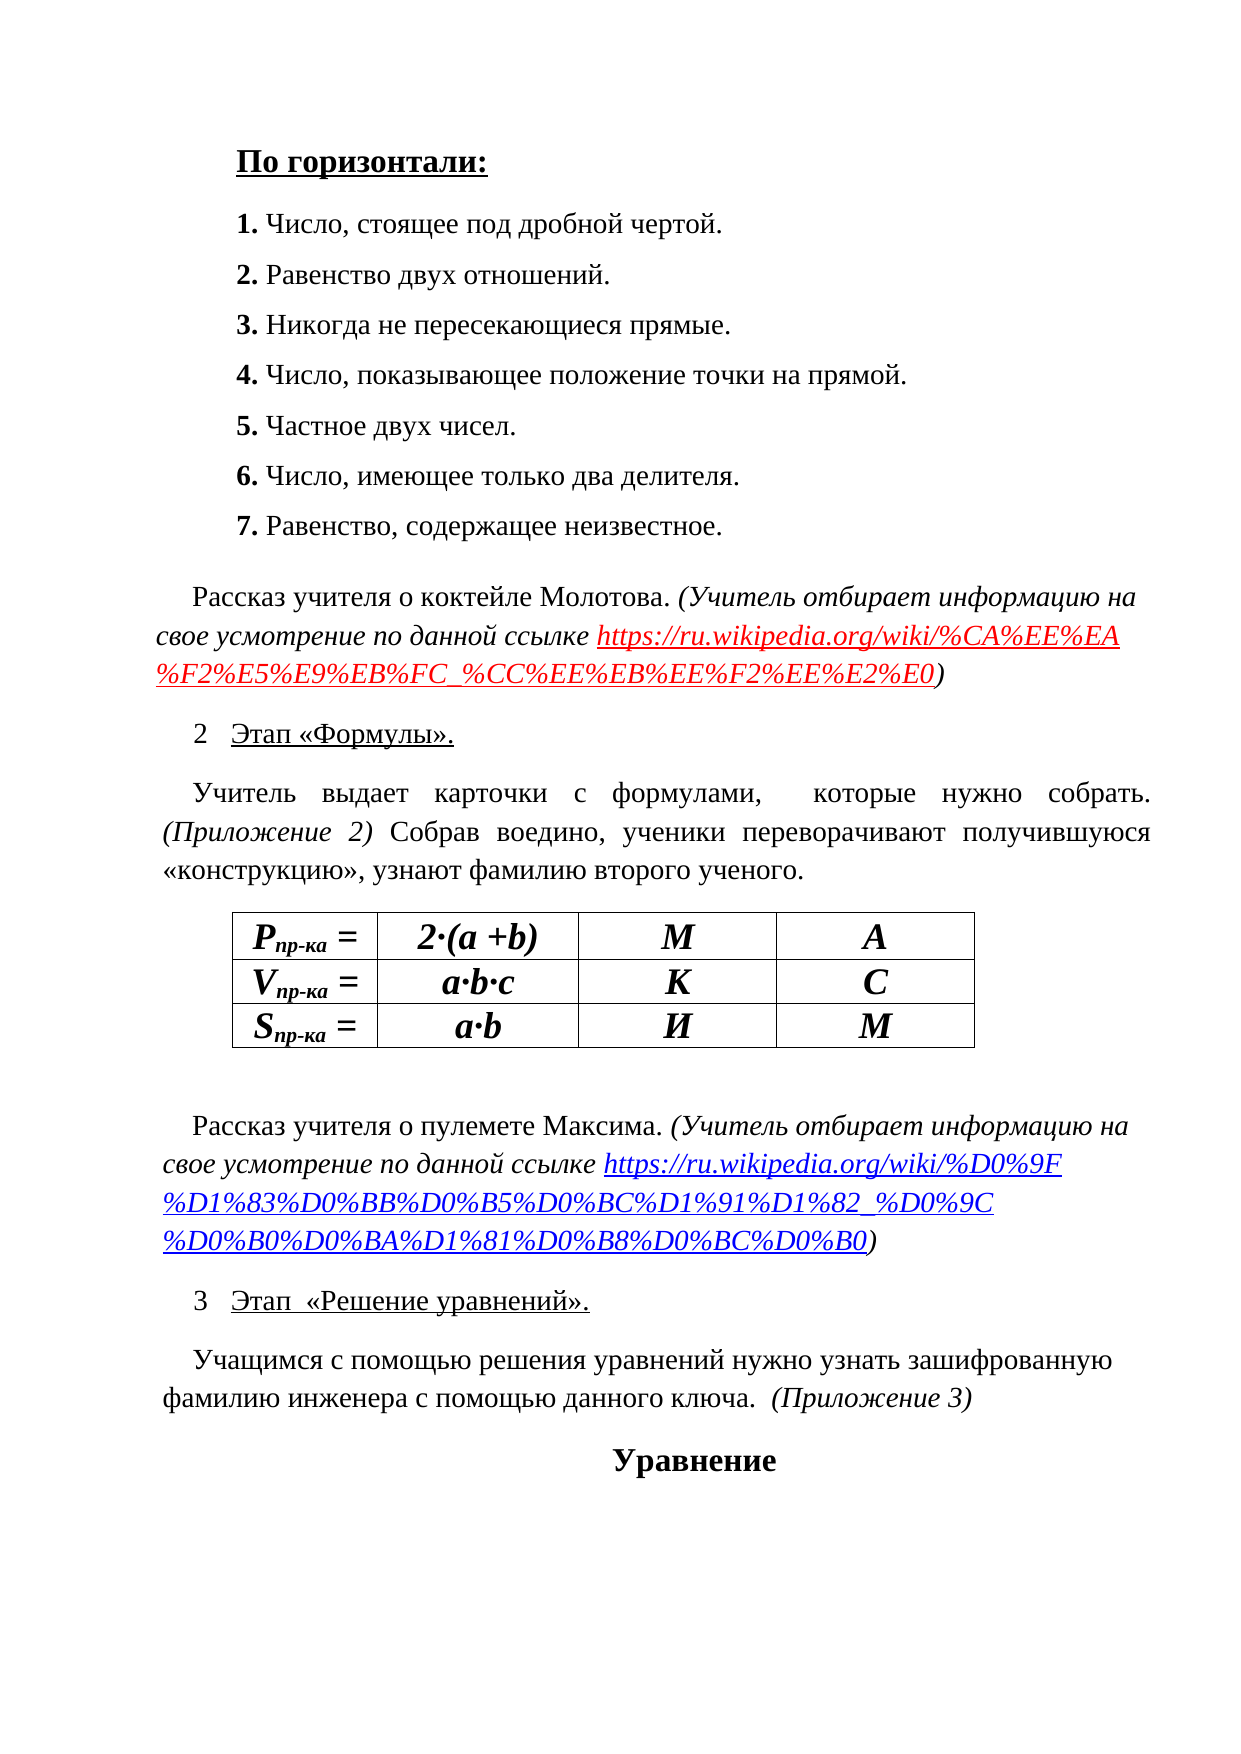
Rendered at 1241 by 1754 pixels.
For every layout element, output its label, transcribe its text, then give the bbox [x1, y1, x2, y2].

list Равенство, содержащее неизвестное. [236, 508, 1152, 542]
list Равенство двух отношений. [236, 257, 1152, 290]
table_cell a∙b [378, 1004, 578, 1047]
table_header М [579, 913, 776, 959]
table_cell К [579, 960, 776, 1003]
list Никогда не пересекающиеся прямые. [236, 307, 1152, 341]
text Рассказ учителя о коктейле Молотова. (Учитель отбирает информацию на свое усмотрение по данной ссылке https://ru.wikipedia.org/wiki/%CA%EE%EA%F2%E5%E9%EB%FC_%CC%EE%EB%EE%F2%EE%E2%E0) [156, 579, 1152, 690]
list Частное двух чисел. [236, 408, 1152, 441]
list Число, имеющее только два делителя. [236, 458, 1152, 492]
table_cell Vпр-ка = [233, 960, 377, 1003]
table_cell И [579, 1004, 776, 1047]
table_header 2∙(a +b) [378, 913, 578, 959]
table_cell М [777, 1004, 974, 1047]
table_cell С [777, 960, 974, 1003]
text Рассказ учителя о пулемете Максима. (Учитель отбирает информацию на свое усмотрение по данной ссылке https://ru.wikipedia.org/wiki/%D0%9F%D1%83%D0%BB%D0%B5%D0%BC%D1%91%D1%82_%D0%9C%D0%B0%D0%BA%D1%81%D0%B8%D0%BC%D0%B0) [162, 1108, 1152, 1257]
list Этап «Формулы». [193, 716, 1152, 749]
list Этап «Решение уравнений». [193, 1283, 1152, 1316]
table_cell a∙b∙c [378, 960, 578, 1003]
text Учитель выдает карточки с формулами, которые нужно собрать. (Приложение 2) Собрав воедино, ученики переворачивают получившуюся «конструкцию», узнают фамилию второго ученого. [162, 775, 1152, 886]
table_header А [777, 913, 974, 959]
text Уравнение [162, 1440, 1152, 1478]
text По горизонтали: [162, 142, 1152, 180]
text Учащимся с помощью решения уравнений нужно узнать зашифрованную фамилию инженера с помощью данного ключа. (Приложение 3) [162, 1342, 1152, 1414]
table_header Pпр-ка = [233, 913, 377, 959]
list Число, показывающее положение точки на прямой. [236, 357, 1152, 391]
list Число, стоящее под дробной чертой. [236, 207, 1152, 240]
table_cell Sпр-ка = [233, 1004, 377, 1047]
